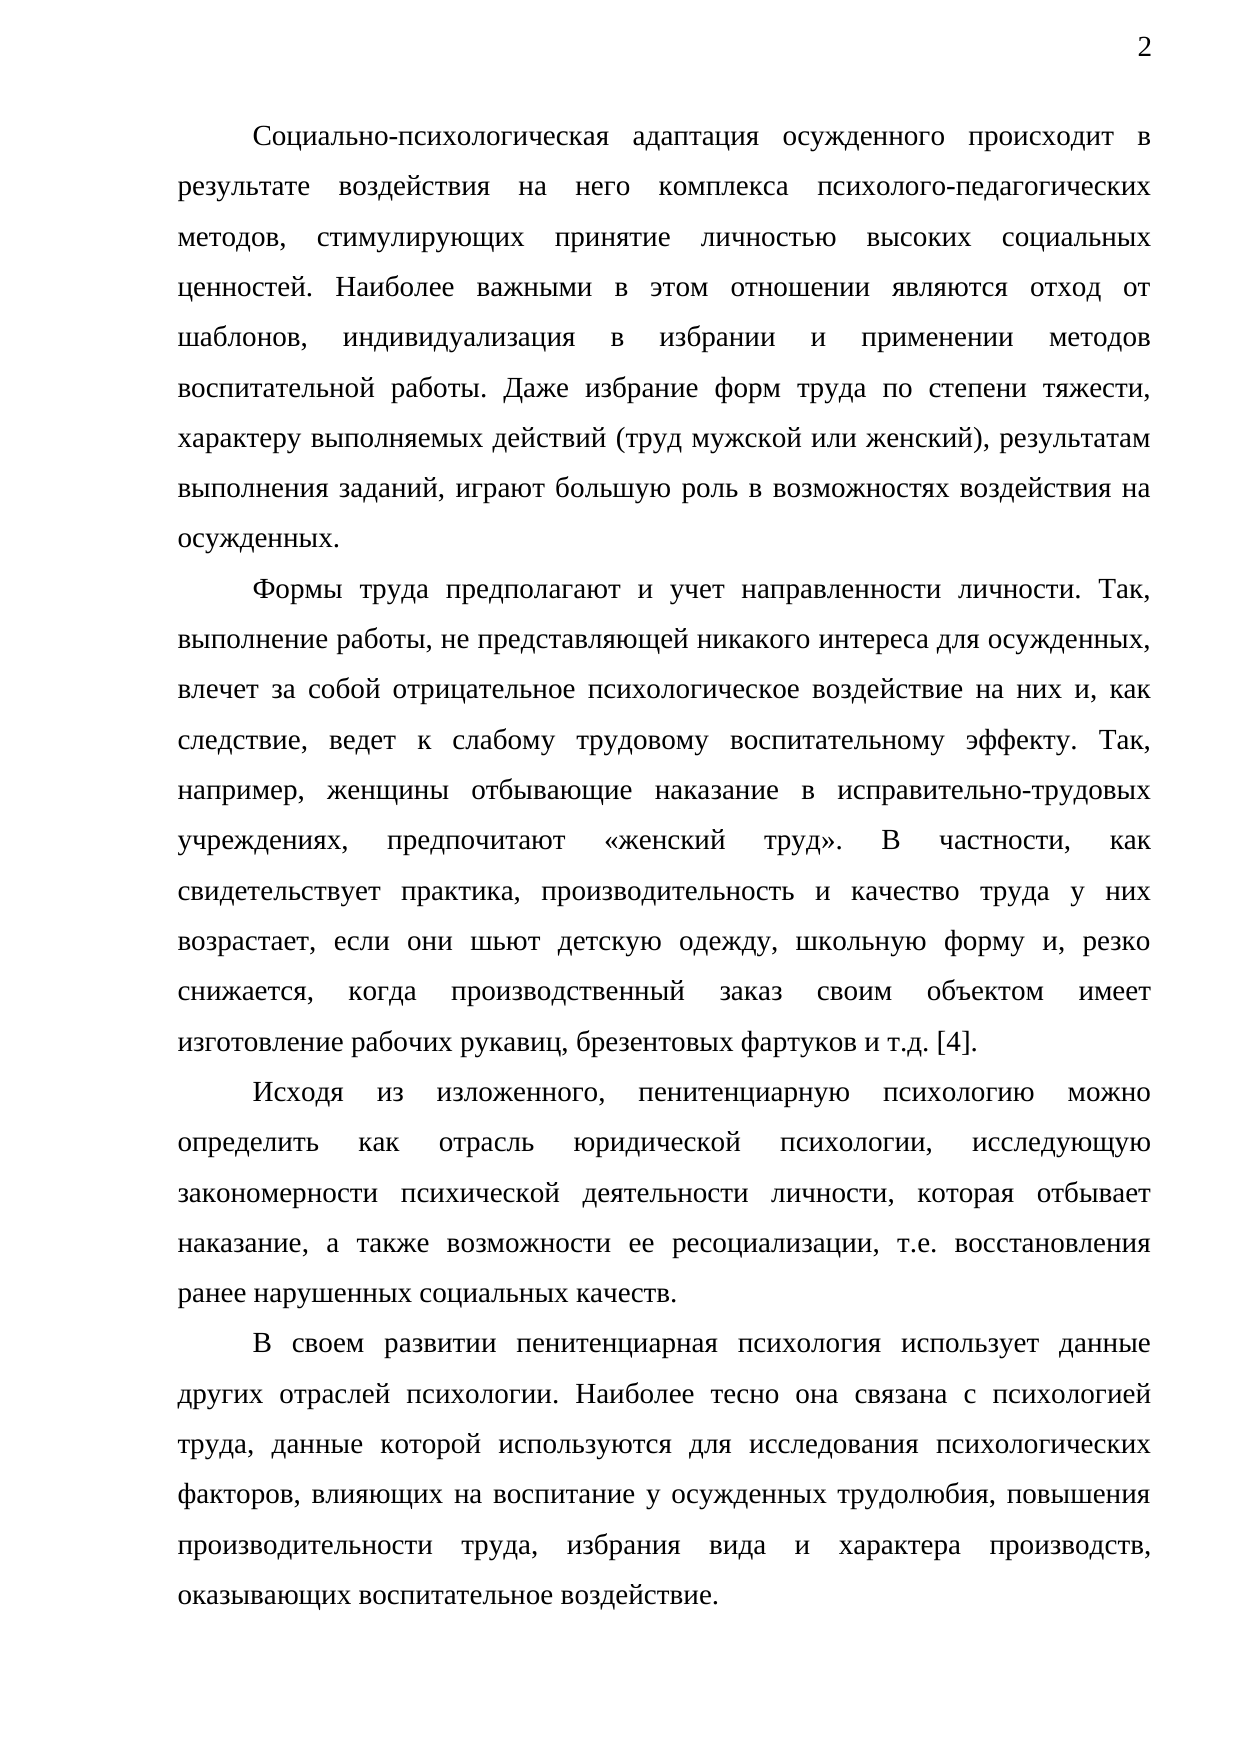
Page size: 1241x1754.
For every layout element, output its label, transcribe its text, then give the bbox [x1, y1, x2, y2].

text Исходя из изложенного, пенитенциарную психологию можно определить как отрасль юридической психологии, исследующую закономерности психической деятельности личности, которая отбывает наказание, а также возможности ее ресоциализации, т.е. восстановления ранее нарушенных социальных качеств. [177, 1074, 1152, 1309]
text Социально-психологическая адаптация осужденного происходит в результате воздействия на него комплекса психолого-педагогических методов, стимулирующих принятие личностью высоких социальных ценностей. Наиболее важными в этом отношении являются отход от шаблонов, индивидуализация в избрании и применении методов воспитательной работы. Даже избрание форм труда по степени тяжести, характеру выполняемых действий (труд мужской или женский), результатам выполнения заданий, играют большую роль в возможностях воздействия на осужденных. [177, 118, 1152, 554]
text В своем развитии пенитенциарная психология использует данные других отраслей психологии. Наиболее тесно она связана с психологией труда, данные которой используются для исследования психологических факторов, влияющих на воспитание у осужденных трудолюбия, повышения производительности труда, избрания вида и характера производств, оказывающих воспитательное воздействие. [177, 1326, 1152, 1611]
text Формы труда предполагают и учет направленности личности. Так, выполнение работы, не представляющей никакого интереса для осужденных, влечет за собой отрицательное психологическое воздействие на них и, как следствие, ведет к слабому трудовому воспитательному эффекту. Так, например, женщины отбывающие наказание в исправительно-трудовых учреждениях, предпочитают «женский труд». В частности, как свидетельствует практика, производительность и качество труда у них возрастает, если они шьют детскую одежду, школьную форму и, резко снижается, когда производственный заказ своим объектом имеет изготовление рабочих рукавиц, брезентовых фартуков и т.д. [4]. [177, 571, 1152, 1057]
